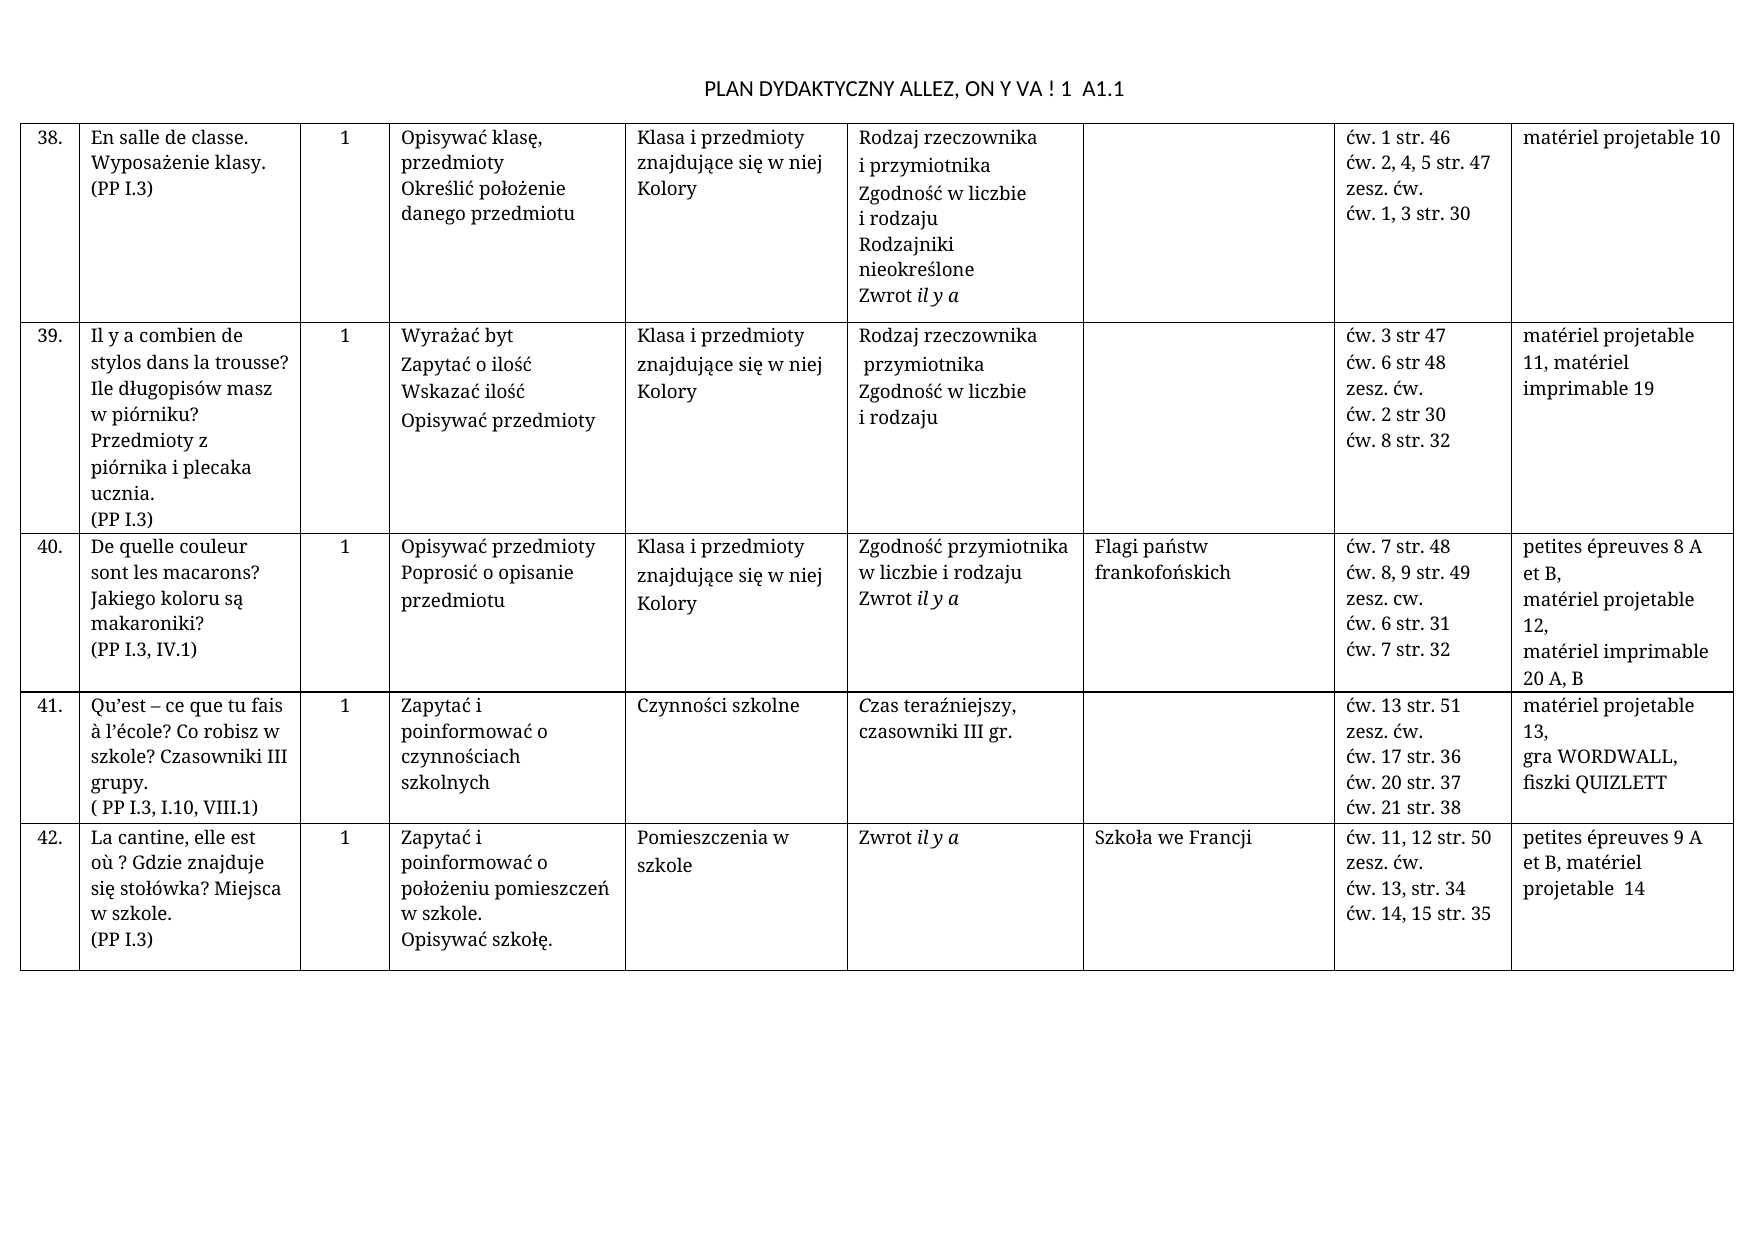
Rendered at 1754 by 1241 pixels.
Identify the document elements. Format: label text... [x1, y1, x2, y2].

table_cell ćw. 7 str. 48 ćw. 8, 9 str. 49 zesz. cw. ćw. 6 str. 31 ćw. 7 str. 32 [1335, 534, 1511, 691]
table_cell 38. [21, 124, 79, 322]
table_cell Czynności szkolne [626, 693, 847, 823]
table_cell Rodzaj rzeczownika przymiotnika Zgodność w liczbie i rodzaju [848, 323, 1083, 533]
table_cell 42. [21, 824, 79, 969]
table_cell ćw. 1 str. 46 ćw. 2, 4, 5 str. 47 zesz. ćw. ćw. 1, 3 str. 30 [1335, 124, 1511, 322]
table_cell petites épreuves 9 A et B, matériel projetable 14 [1512, 824, 1733, 969]
table_cell Klasa i przedmioty znajdujące się w niej Kolory [626, 534, 847, 691]
table_cell petites épreuves 8 A et B, matériel projetable 12, matériel imprimable 20 A, B [1512, 534, 1733, 691]
table_cell matériel projetable 11, matériel imprimable 19 [1512, 323, 1733, 533]
table_cell 1 [301, 124, 389, 322]
table_cell Zapytać i poinformować o położeniu pomieszczeń w szkole. Opisywać szkołę. [390, 824, 625, 969]
table_cell Szkoła we Francji [1084, 824, 1334, 969]
table_cell Zgodność przymiotnika w liczbie i rodzaju Zwrot il y a [848, 534, 1083, 691]
table_cell [1084, 693, 1334, 823]
table_cell Zwrot il y a [848, 824, 1083, 969]
table_cell Wyrażać byt Zapytać o ilość Wskazać ilość Opisywać przedmioty [390, 323, 625, 533]
table_cell Opisywać klasę, przedmioty Określić położenie danego przedmiotu [390, 124, 625, 322]
table_cell 1 [301, 824, 389, 969]
table_cell Rodzaj rzeczownika i przymiotnika Zgodność w liczbie i rodzaju Rodzajniki nieokreślone Zwrot il y a [848, 124, 1083, 322]
table_cell Klasa i przedmioty znajdujące się w niej Kolory [626, 323, 847, 533]
table_cell Czas teraźniejszy, czasowniki III gr. [848, 693, 1083, 823]
table_cell Opisywać przedmioty Poprosić o opisanie przedmiotu [390, 534, 625, 691]
table_cell Zapytać i poinformować o czynnościach szkolnych [390, 693, 625, 823]
table_cell 1 [301, 323, 389, 533]
table_cell matériel projetable 10 [1512, 124, 1733, 322]
table_cell [1084, 124, 1334, 322]
table_cell [1084, 323, 1334, 533]
table_cell Flagi państw frankofońskich [1084, 534, 1334, 691]
table_cell 40. [21, 534, 79, 691]
table_cell Il y a combien de stylos dans la trousse? Ile długopisów masz w piórniku? Przedmioty z piórnika i plecaka ucznia. (PP I.3) [80, 323, 300, 533]
table_cell ćw. 3 str 47 ćw. 6 str 48 zesz. ćw. ćw. 2 str 30 ćw. 8 str. 32 [1335, 323, 1511, 533]
table_cell La cantine, elle est où ? Gdzie znajduje się stołówka? Miejsca w szkole. (PP I.3) [80, 824, 300, 969]
table_cell 1 [301, 534, 389, 691]
table_cell De quelle couleur sont les macarons? Jakiego koloru są makaroniki? (PP I.3, IV.1) [80, 534, 300, 691]
table_cell Pomieszczenia w szkole [626, 824, 847, 969]
table_cell En salle de classe. Wyposażenie klasy. (PP I.3) [80, 124, 300, 322]
table_cell Qu’est – ce que tu fais à l’école? Co robisz w szkole? Czasowniki III grupy. ( PP I.3, I.10, VIII.1) [80, 693, 300, 823]
table_cell 1 [301, 693, 389, 823]
table_cell matériel projetable 13, gra WORDWALL, fiszki QUIZLETT [1512, 693, 1733, 823]
table_cell 39. [21, 323, 79, 533]
table_cell 41. [21, 693, 79, 823]
table_cell ćw. 11, 12 str. 50 zesz. ćw. ćw. 13, str. 34 ćw. 14, 15 str. 35 [1335, 824, 1511, 969]
table_cell Klasa i przedmioty znajdujące się w niej Kolory [626, 124, 847, 322]
table_cell ćw. 13 str. 51 zesz. ćw. ćw. 17 str. 36 ćw. 20 str. 37 ćw. 21 str. 38 [1335, 693, 1511, 823]
